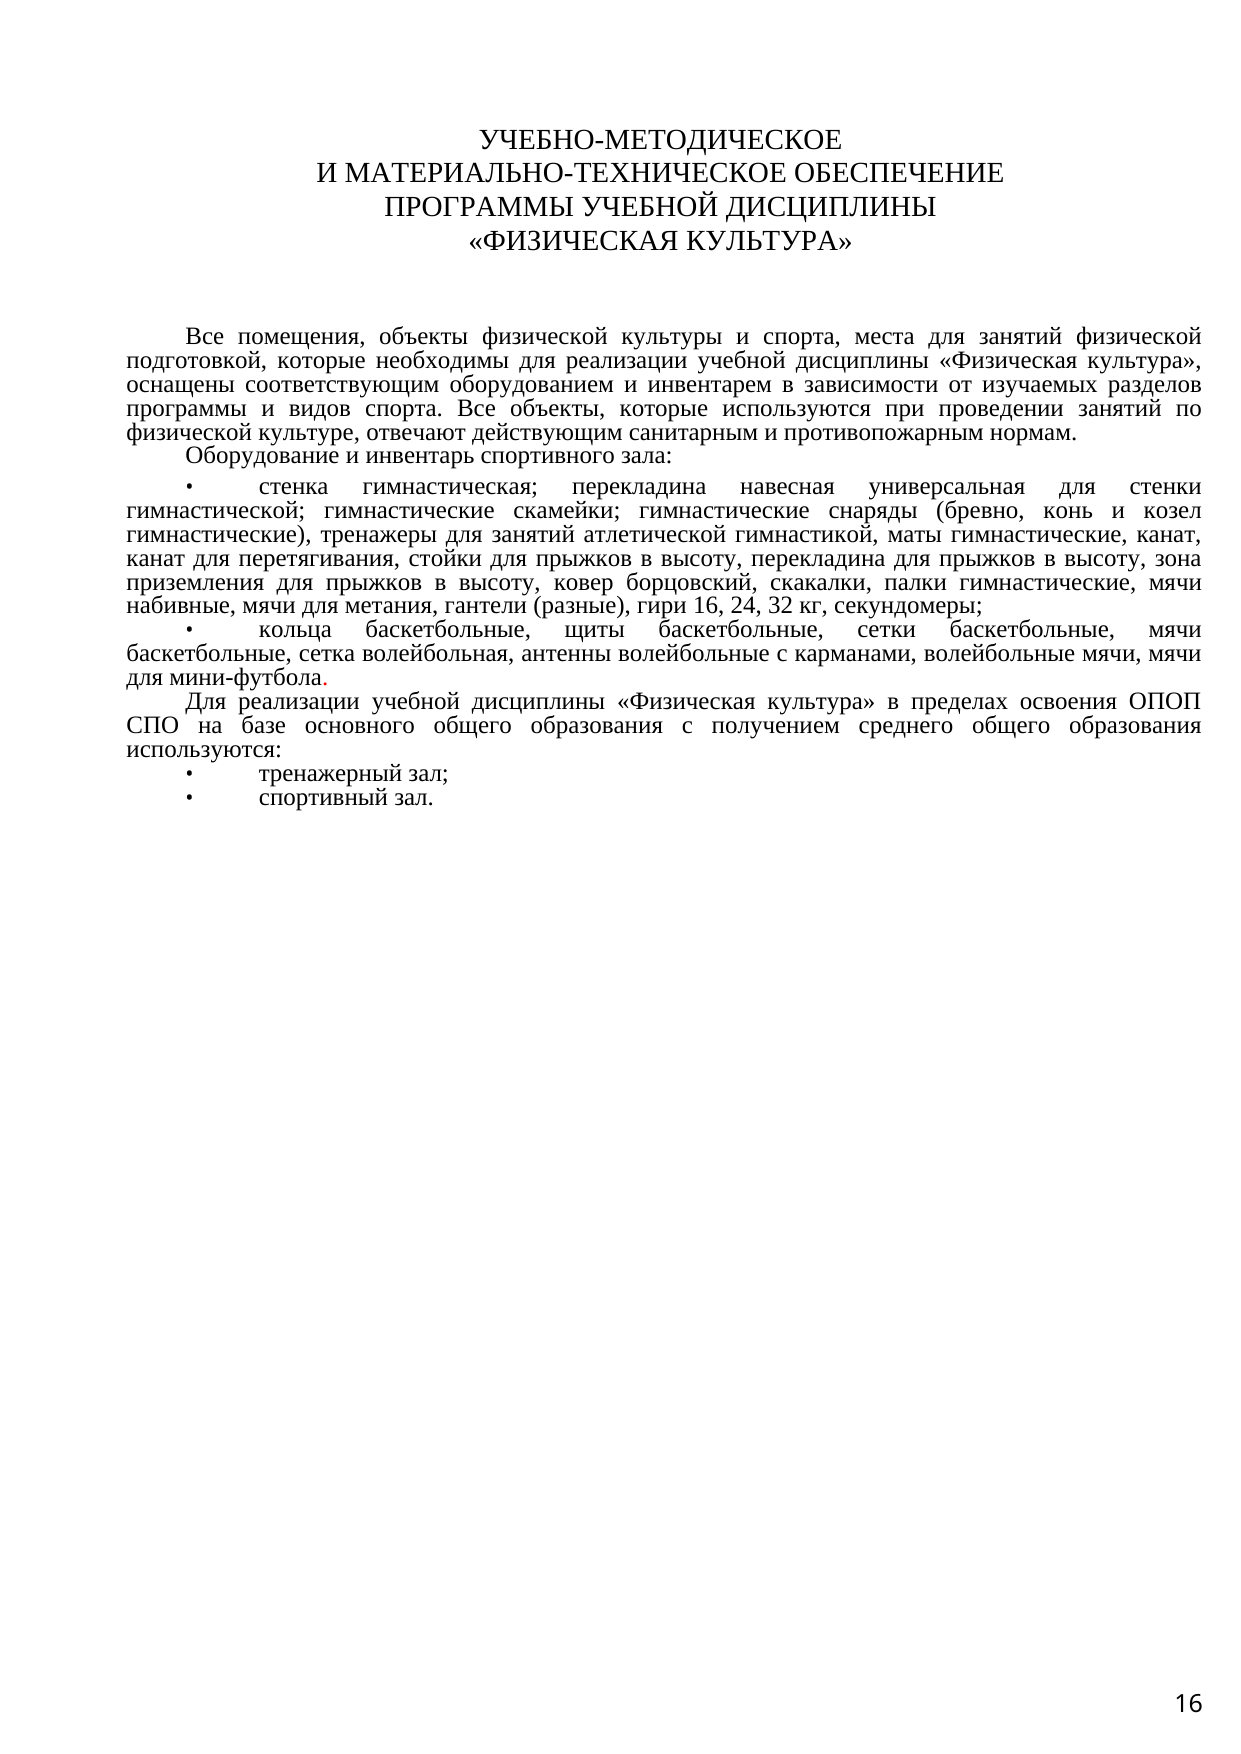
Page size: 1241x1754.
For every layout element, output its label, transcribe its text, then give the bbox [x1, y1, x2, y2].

list стенка гимнастическая; перекладина навесная универсальная для стенки гимнастической; гимнастические скамейки; гимнастические снаряды (бревно, конь и козел гимнастические), тренажеры для занятий атлетической гимнастикой, маты гимнастические, канат, канат для перетягивания, стойки для прыжков в высоту, перекладина для прыжков в высоту, зона приземления для прыжков в высоту, ковер борцовский, скакалки, палки гимнастические, мячи набивные, мячи для метания, гантели (разные), гири 16, 24, 32 кг, секундомеры; [126, 475, 1203, 619]
text Для реализации учебной дисциплины «Физическая культура» в пределах освоения ОПОП СПО на базе основного общего образования с получением среднего общего образования используются: [126, 691, 1203, 762]
list тренажерный зал; [126, 762, 1203, 786]
text УЧЕБНО-МЕТОДИЧЕСКОЕ И МАТЕРИАЛЬНО-ТЕХНИЧЕСКОЕ ОБЕСПЕЧЕНИЕ ПРОГРАММЫ УЧЕБНОЙ ДИСЦИПЛИНЫ «ФИЗИЧЕСКАЯ КУЛЬТУРА» [194, 122, 1127, 256]
list кольца баскетбольные, щиты баскетбольные, сетки баскетбольные, мячи баскетбольные, сетка волейбольная, антенны волейбольные с карманами, волейбольные мячи, мячи для мини-футбола. [126, 619, 1203, 691]
list спортивный зал. [126, 786, 1203, 810]
text Оборудование и инвентарь спортивного зала: [126, 445, 1203, 469]
text Все помещения, объекты физической культуры и спорта, места для занятий физической подготовкой, которые необходимы для реализации учебной дисциплины «Физическая культура», оснащены соответствующим оборудованием и инвентарем в зависимости от изучаемых разделов программы и видов спорта. Все объекты, которые используются при проведении занятий по физической культуре, отвечают действующим санитарным и противопожарным нормам. [126, 325, 1203, 445]
